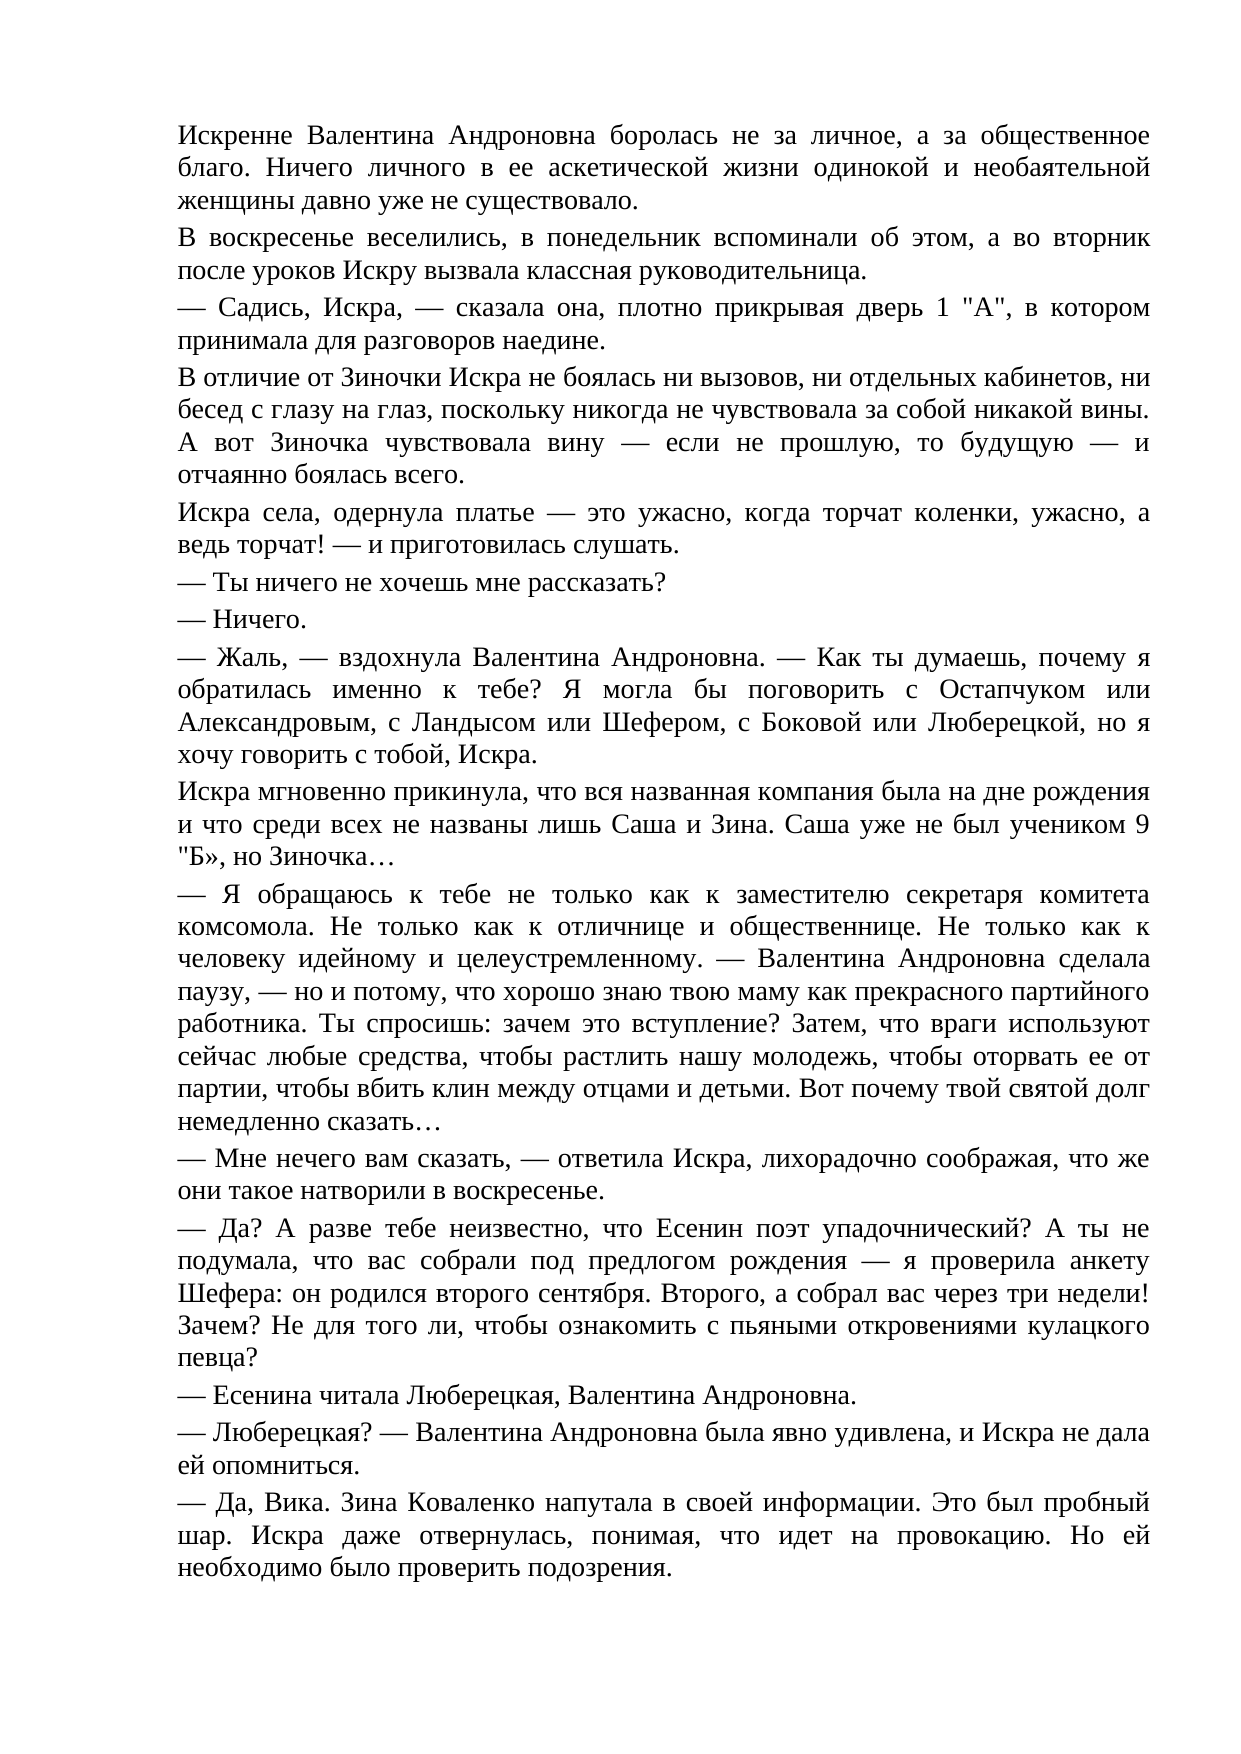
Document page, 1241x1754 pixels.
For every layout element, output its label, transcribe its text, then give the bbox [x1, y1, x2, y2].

text Искра мгновенно прикинула, что вся названная компания была на дне рождения и что среди всех не названы лишь Саша и Зина. Саша уже не был учеником 9 "Б», но Зиночка… [177, 774, 1152, 872]
text — Ты ничего не хочешь мне рассказать? [177, 565, 1152, 597]
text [177, 118, 1152, 215]
text — Мне нечего вам сказать, — ответила Искра, лихорадочно соображая, что же они такое натворили в воскресенье. [177, 1141, 1152, 1206]
text Искра села, одернула платье — это ужасно, когда торчат коленки, ужасно, а ведь торчат! — и приготовилась слушать. [177, 495, 1152, 560]
text — Да, Вика. Зина Коваленко напутала в своей информации. Это был пробный шар. Искра даже отвернулась, понимая, что идет на провокацию. Но ей необходимо было проверить подозрения. [177, 1485, 1152, 1583]
text — Я обращаюсь к тебе не только как к заместителю секретаря комитета комсомола. Не только как к отличнице и общественнице. Не только как к человеку идейному и целеустремленному. — Валентина Андроновна сделала паузу, — но и потому, что хорошо знаю твою маму как прекрасного партийного работника. Ты спросишь: зачем это вступление? Затем, что враги используют сейчас любые средства, чтобы растлить нашу молодежь, чтобы оторвать ее от партии, чтобы вбить клин между отцами и детьми. Вот почему твой святой долг немедленно сказать… [177, 877, 1152, 1136]
text В воскресенье веселились, в понедельник вспоминали об этом, а во вторник после уроков Искру вызвала классная руководительница. [177, 220, 1152, 285]
text — Да? А разве тебе неизвестно, что Есенин поэт упадочнический? А ты не подумала, что вас собрали под предлогом рождения — я проверила анкету Шефера: он родился второго сентября. Второго, а собрал вас через три недели! Зачем? Не для того ли, чтобы ознакомить с пьяными откровениями кулацкого певца? [177, 1211, 1152, 1373]
text — Люберецкая? — Валентина Андроновна была явно удивлена, и Искра не дала ей опомниться. [177, 1416, 1152, 1480]
text — Садись, Искра, — сказала она, плотно прикрывая дверь 1 "А", в котором принимала для разговоров наедине. [177, 290, 1152, 355]
text — Есенина читала Люберецкая, Валентина Андроновна. [177, 1378, 1152, 1410]
text В отличие от Зиночки Искра не боялась ни вызовов, ни отдельных кабинетов, ни бесед с глазу на глаз, поскольку никогда не чувствовала за собой никакой вины. А вот Зиночка чувствовала вину — если не прошлую, то будущую — и отчаянно боялась всего. [177, 360, 1152, 490]
text — Ничего. [177, 602, 1152, 635]
text — Жаль, — вздохнула Валентина Андроновна. — Как ты думаешь, почему я обратилась именно к тебе? Я могла бы поговорить с Остапчуком или Александровым, с Ландысом или Шефером, с Боковой или Люберецкой, но я хочу говорить с тобой, Искра. [177, 640, 1152, 769]
